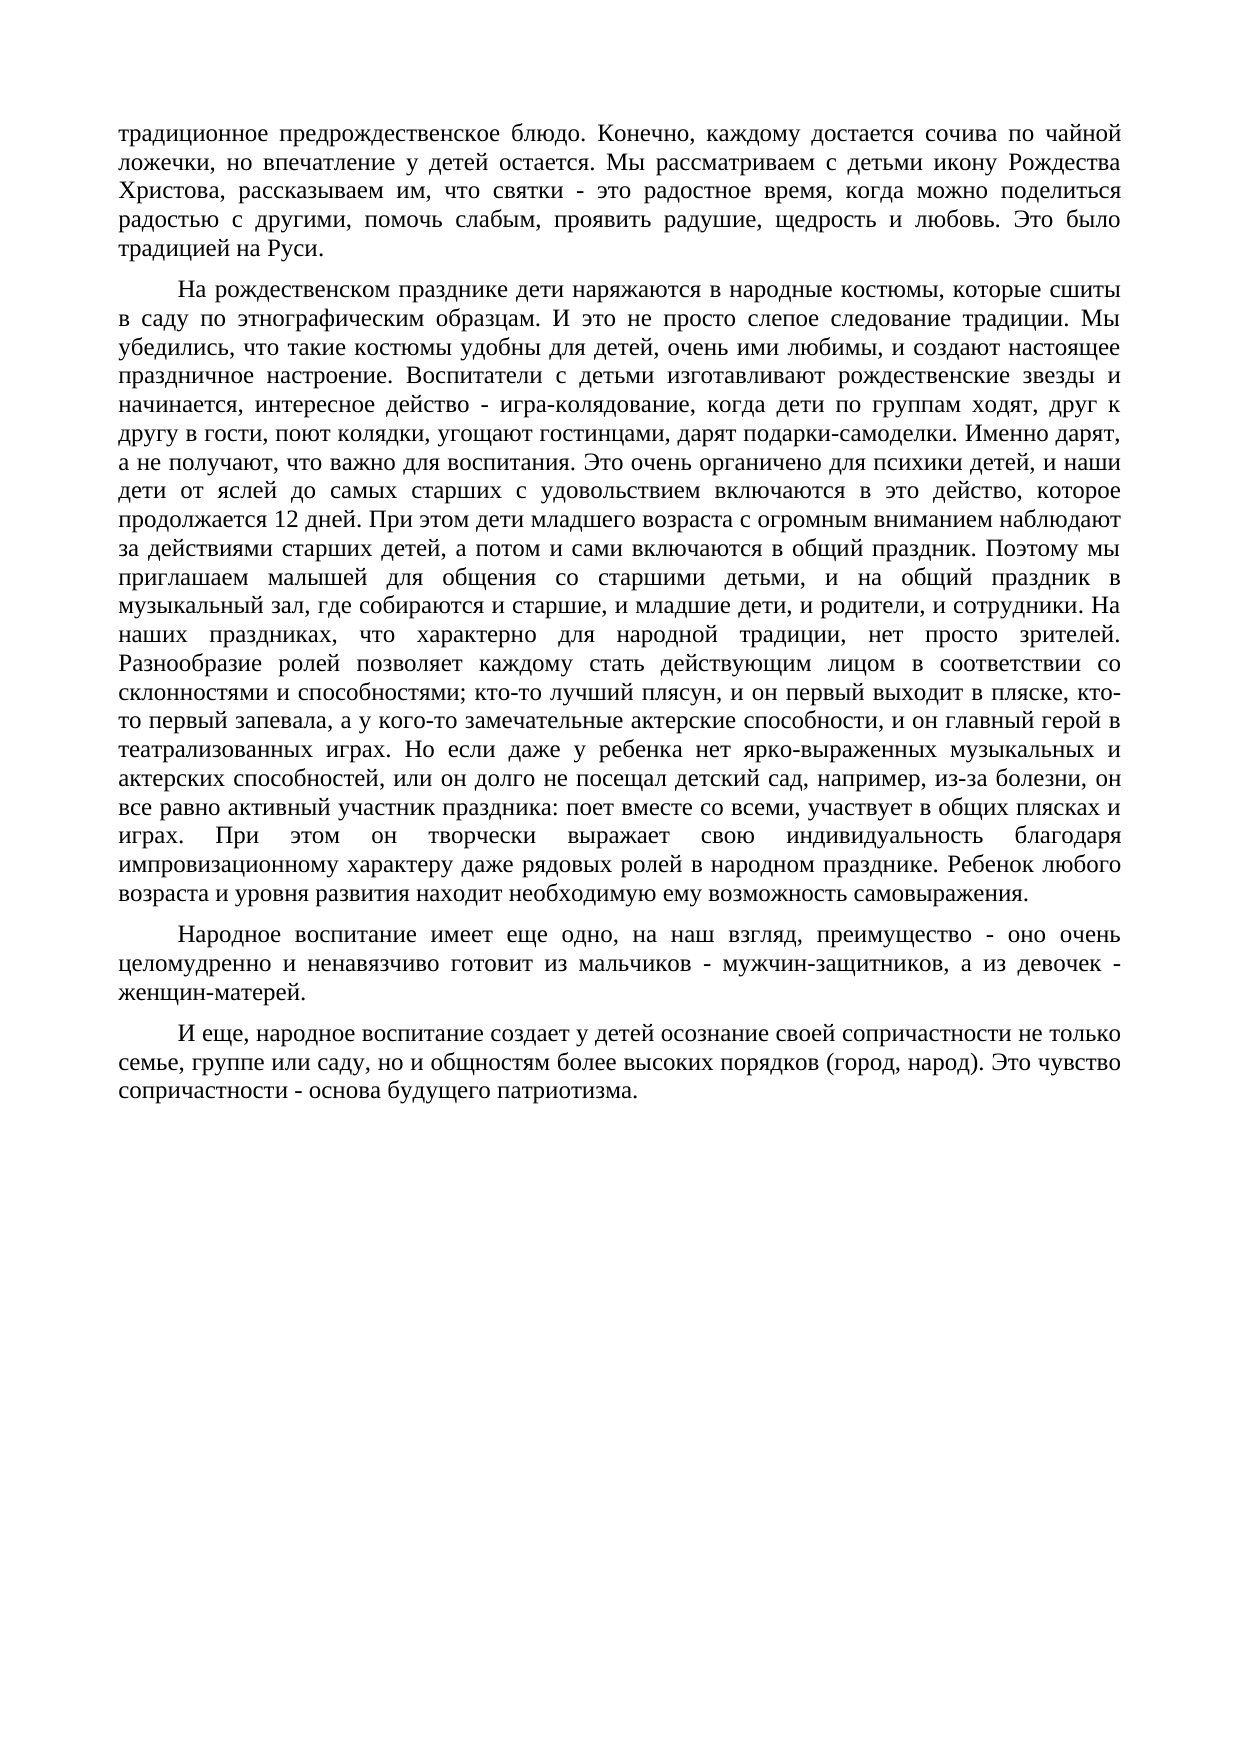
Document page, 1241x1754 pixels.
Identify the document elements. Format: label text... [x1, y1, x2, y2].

text И еще, народное воспитание создает у детей осознание своей сопричастности не только семье, группе или саду, но и общностям более высоких порядков (город, народ). Это чувство сопричастности - основа будущего патриотизма. [118, 1018, 1122, 1104]
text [118, 118, 1122, 262]
text Народное воспитание имеет еще одно, на наш взгляд, преимущество - оно очень целомудренно и ненавязчиво готовит из мальчиков - мужчин-защитников, а из девочек - женщин-матерей. [118, 919, 1122, 1006]
text На рождественском празднике дети наряжаются в народные костюмы, которые сшиты в саду по этнографическим образцам. И это не просто слепое следование традиции. Мы убедились, что такие костюмы удобны для детей, очень ими любимы, и создают настоящее праздничное настроение. Воспитатели с детьми изготавливают рождественские звезды и начинается, интересное действо - игра-колядование, когда дети по группам ходят, друг к другу в гости, поют колядки, угощают гостинцами, дарят подарки-самоделки. Именно дарят, а не получают, что важно для воспитания. Это очень органичено для психики детей, и наши дети от яслей до самых старших с удовольствием включаются в это действо, которое продолжается 12 дней. При этом дети младшего возраста с огромным вниманием наблюдают за действиями старших детей, а потом и сами включаются в общий праздник. Поэтому мы приглашаем малышей для общения со старшими детьми, и на общий праздник в музыкальный зал, где собираются и старшие, и младшие дети, и родители, и сотрудники. На наших праздниках, что характерно для народной традиции, нет просто зрителей. Разнообразие ролей позволяет каждому стать действующим лицом в соответствии со склонностями и способностями; кто-то лучший плясун, и он первый выходит в пляске, кто-то первый запевала, а у кого-то замечательные актерские способности, и он главный герой в театрализованных играх. Но если даже у ребенка нет ярко-выраженных музыкальных и актерских способностей, или он долго не посещал детский сад, например, из-за болезни, он все равно активный участник праздника: поет вместе со всеми, участвует в общих плясках и играх. При этом он творчески выражает свою индивидуальность благодаря импровизационному характеру даже рядовых ролей в народном празднике. Ребенок любого возраста и уровня развития находит необходимую ему возможность самовыражения. [118, 274, 1122, 907]
